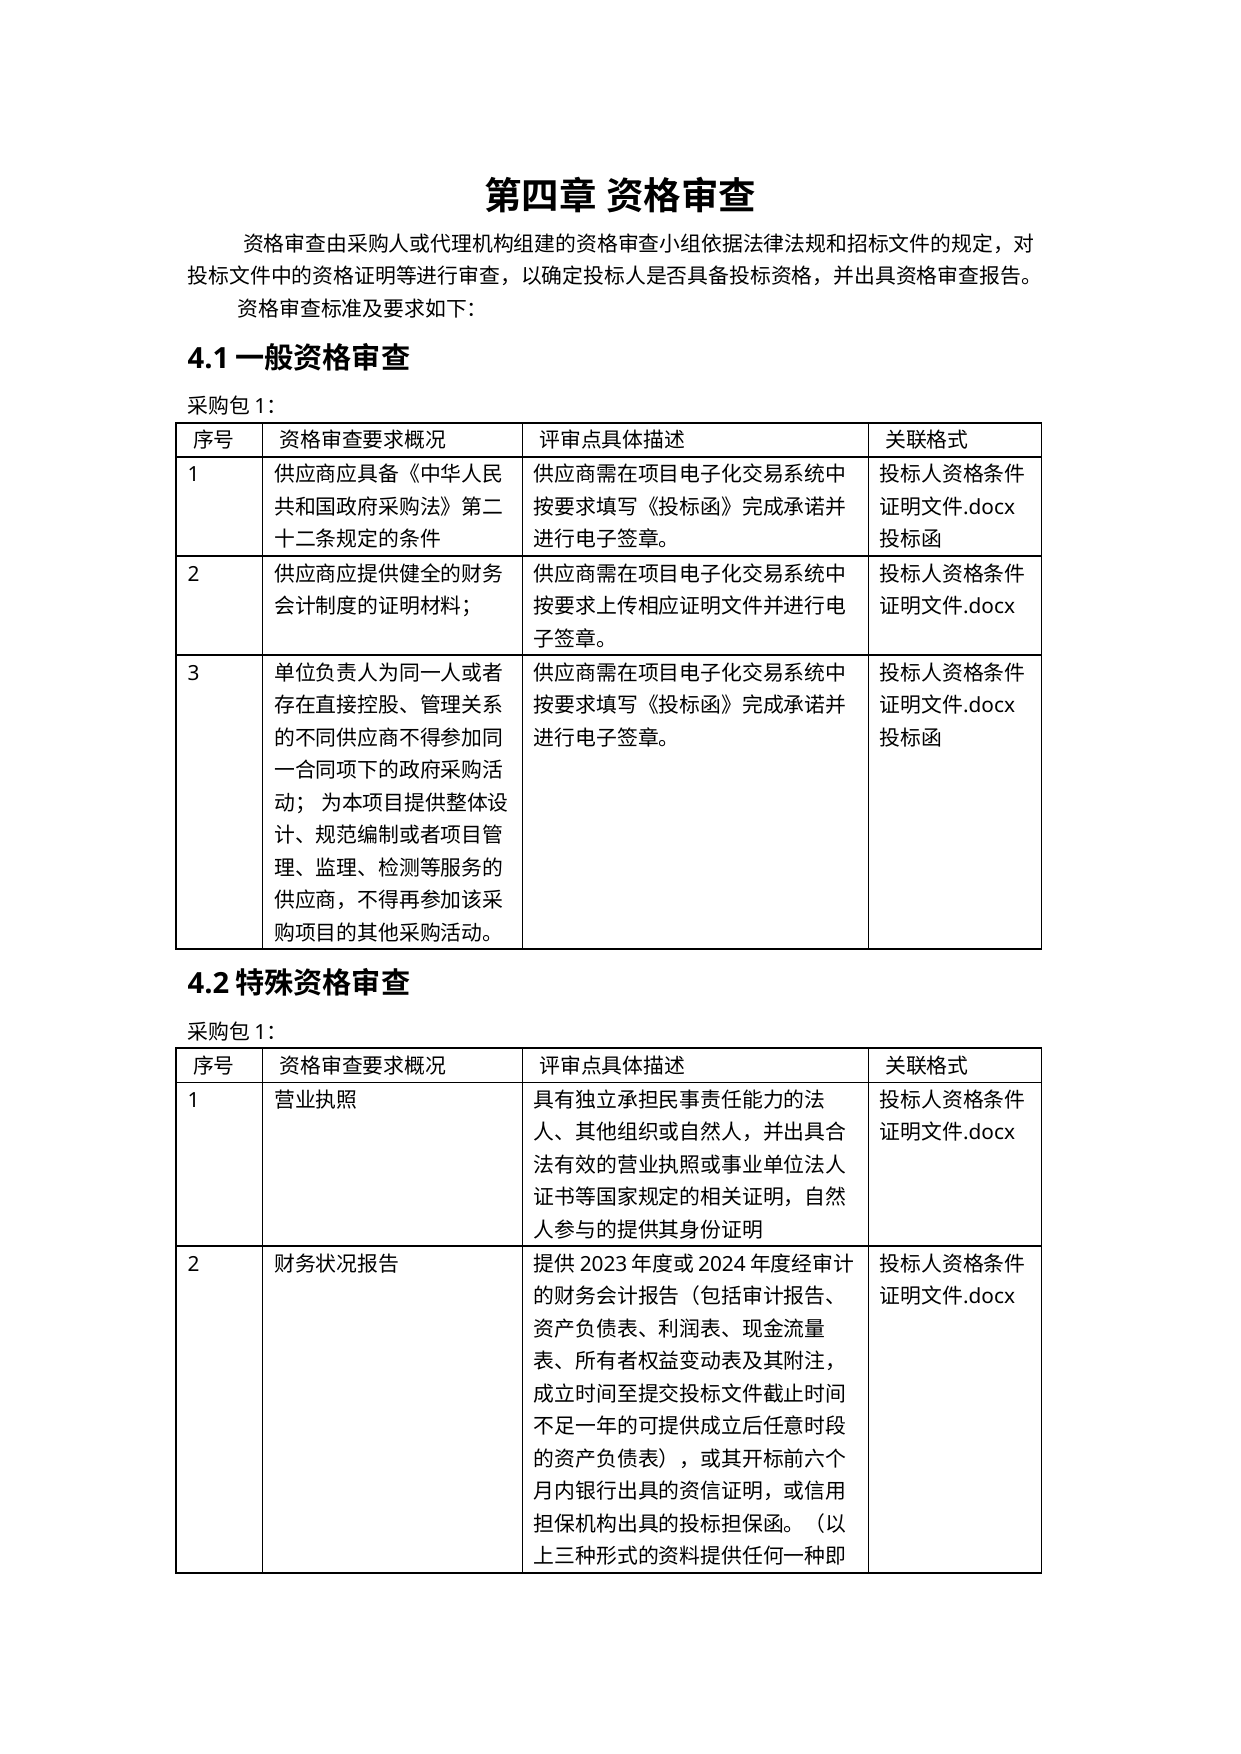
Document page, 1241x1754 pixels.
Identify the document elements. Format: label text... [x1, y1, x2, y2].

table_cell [523, 1247, 868, 1572]
text 资格审查由采购人或代理机构组建的资格审查小组依据法律法规和招标文件的规定，对投标文件中的资格证明等进行审查，以确定投标人是否具备投标资格，并出具资格审查报告。 [187, 227, 1053, 292]
text 4.2特殊资格审查 [187, 950, 1053, 1015]
text 第四章 资格审查 [187, 162, 1053, 227]
table_cell 供应商需在项目电子化交易系统中按要求上传相应证明文件并进行电子签章。 [523, 557, 868, 654]
table_header 关联格式 [869, 424, 1041, 456]
table_cell 投标人资格条件证明文件.docx [869, 1083, 1041, 1245]
table_cell 投标人资格条件证明文件.docx 投标函 [869, 656, 1041, 948]
table_cell 供应商应具备《中华人民共和国政府采购法》第二十二条规定的条件 [263, 458, 522, 555]
table_header 资格审查要求概况 [263, 424, 522, 456]
table_header 序号 [177, 424, 262, 456]
table_cell 投标人资格条件证明文件.docx 投标函 [869, 458, 1041, 555]
table_cell 供应商应提供健全的财务会计制度的证明材料； [263, 557, 522, 654]
table_header 评审点具体描述 [523, 1049, 868, 1081]
table_header 评审点具体描述 [523, 424, 868, 456]
table_cell 1 [177, 458, 262, 555]
text 4.1一般资格审查 [187, 324, 1053, 389]
table_cell 营业执照 [263, 1083, 522, 1245]
text 采购包1： [187, 389, 1053, 422]
table_cell 具有独立承担民事责任能力的法人、其他组织或自然人，并出具合法有效的营业执照或事业单位法人证书等国家规定的相关证明，自然人参与的提供其身份证明 [523, 1083, 868, 1245]
table_cell 3 [177, 656, 262, 948]
table_cell 投标人资格条件证明文件.docx [869, 1247, 1041, 1572]
table_cell 供应商需在项目电子化交易系统中按要求填写《投标函》完成承诺并进行电子签章。 [523, 656, 868, 948]
text 采购包1： [187, 1015, 1053, 1047]
table_cell 财务状况报告 [263, 1247, 522, 1572]
table_header 序号 [177, 1049, 262, 1081]
text 资格审查标准及要求如下： [187, 292, 1053, 324]
table_cell 供应商需在项目电子化交易系统中按要求填写《投标函》完成承诺并进行电子签章。 [523, 458, 868, 555]
table_cell 投标人资格条件证明文件.docx [869, 557, 1041, 654]
table_cell 2 [177, 557, 262, 654]
table_header 关联格式 [869, 1049, 1041, 1081]
table_header 资格审查要求概况 [263, 1049, 522, 1081]
table_cell 2 [177, 1247, 262, 1572]
table_cell 单位负责人为同一人或者存在直接控股、管理关系的不同供应商不得参加同一合同项下的政府采购活动； 为本项目提供整体设计、规范编制或者项目管理、监理、检测等服务的供应商，不得再参加该采购项目的其他采购活动。 [263, 656, 522, 948]
table_cell 1 [177, 1083, 262, 1245]
